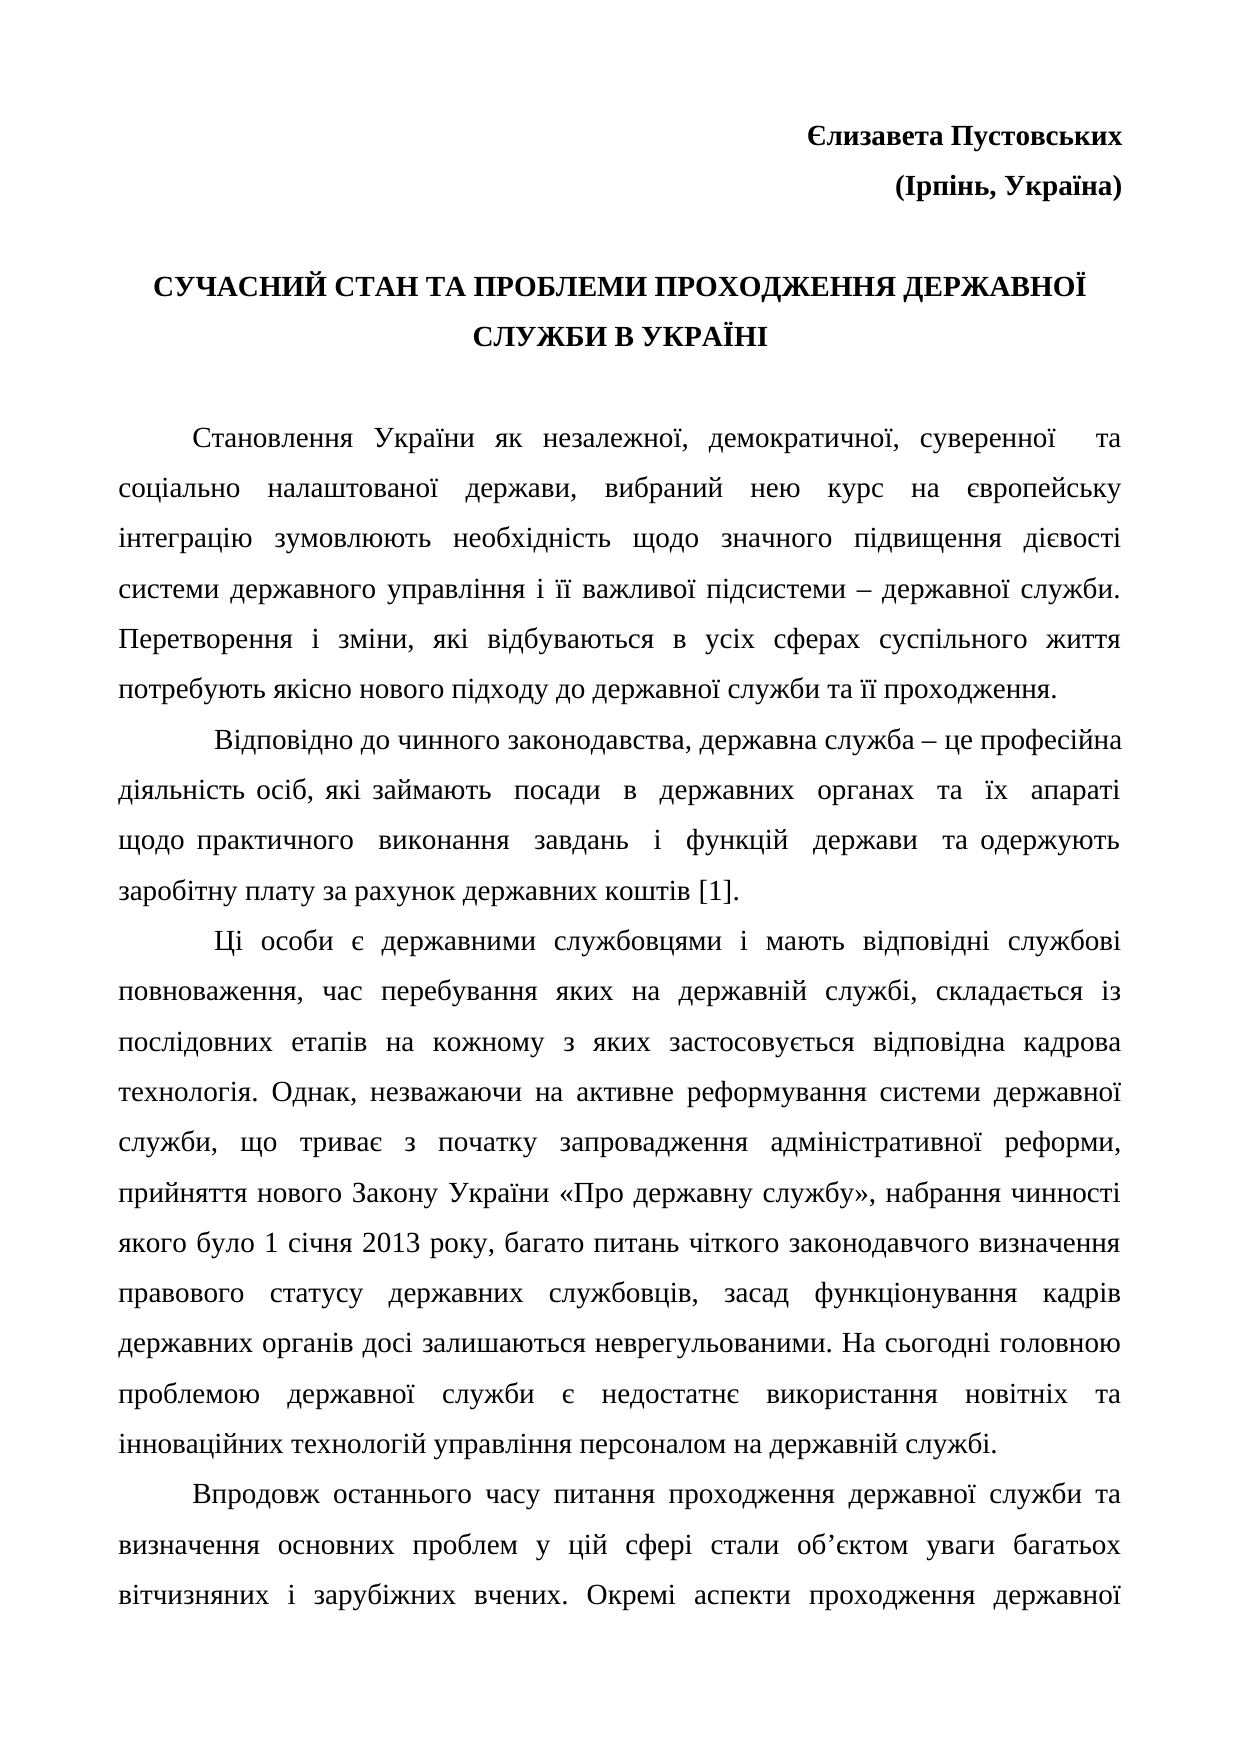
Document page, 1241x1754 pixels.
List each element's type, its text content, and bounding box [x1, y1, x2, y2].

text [118, 1477, 1122, 1611]
text (Ірпінь, Україна) [561, 168, 1122, 202]
text Єлизавета Пустовських [561, 118, 1122, 152]
text Ці особи є державними службовцями і мають відповідні службові повноваження, час перебування яких на державній службі, складається із послідовних етапів на кожному з яких застосовується відповідна кадрова технологія. Однак, незважаючи на активне реформування системи державної служби, що триває з початку запровадження адміністративної реформи, прийняття нового Закону України «Про державну службу», набрання чинності якого було 1 січня 2013 року, багато питань чіткого законодавчого визначення правового статусу державних службовців, засад функціонування кадрів державних органів досі залишаються неврегульованими. На сьогодні головною проблемою державної служби є недостатнє використання новітніх та інноваційних технологій управління персоналом на державній службі. [118, 923, 1122, 1460]
text Відповідно до чинного законодавства, державна служба – це професійна діяльність осіб, які займають посади в державних органах та їх апараті щодо практичного виконання завдань і функцій держави та одержують заробітну плату за рахунок державних коштів [1]. [118, 722, 1122, 906]
text Становлення України як незалежної, демократичної, суверенної та соціально налаштованої держави, вибраний нею курс на європейську інтеграцію зумовлюють необхідність щодо значного підвищення дієвості системи державного управління і її важливої підсистеми – державної служби. Перетворення і зміни, які відбуваються в усіх сферах суспільного життя потребують якісно нового підходу до державної служби та її проходження. [118, 420, 1122, 705]
text СУЧАСНИЙ СТАН ТА ПРОБЛЕМИ ПРОХОДЖЕННЯ ДЕРЖАВНОЇ СЛУЖБИ В УКРАЇНІ [118, 269, 1122, 353]
